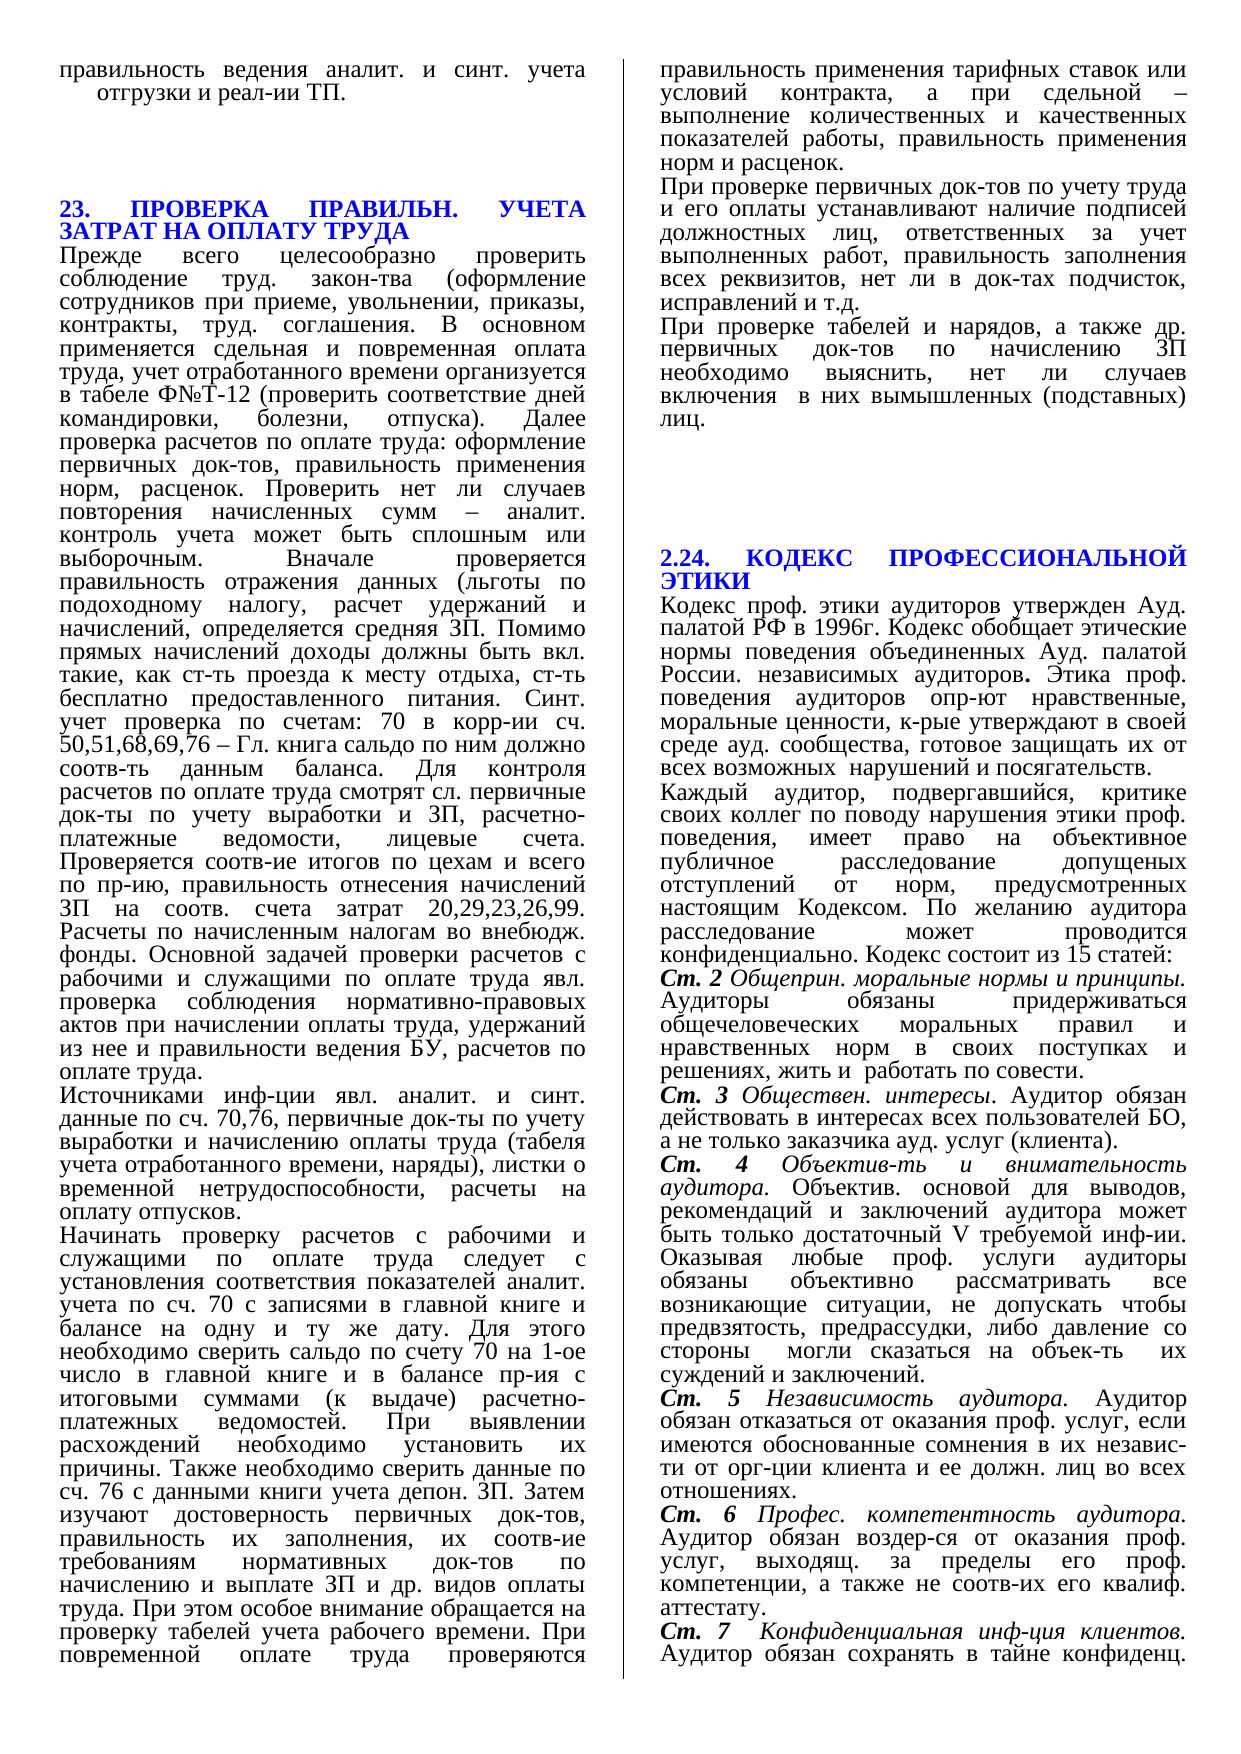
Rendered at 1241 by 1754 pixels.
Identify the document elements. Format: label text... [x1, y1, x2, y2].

text Ст. 6 Профес. компетентность аудитора. Аудитор обязан воздер-ся от оказания проф. услуг, выходящ. за пределы его проф. компетенции, а также не соотв-их его квалиф. аттестату. [660, 1504, 1187, 1621]
text При проверке табелей и нарядов, а также др. первичных док-тов по начислению ЗП необходимо выяснить, нет ли случаев включения в них вымышленных (подставных) лиц. [660, 316, 1187, 432]
text Ст. 4 Объектив-ть и внимательность аудитора. Объектив. основой для выводов, рекомендаций и заключений аудитора может быть только достаточный V требуемой инф-ии. Оказывая любые проф. услуги аудиторы обязаны объективно рассматривать все возникающие ситуации, не допускать чтобы предвзятость, предрассудки, либо давление со стороны могли сказаться на объек-ть их суждений и заключений. [660, 1154, 1187, 1388]
text Ст. 2 Общеприн. моральные нормы и принципы. Аудиторы обязаны придерживаться общечеловеческих моральных правил и нравственных норм в своих поступках и решениях, жить и работать по совести. [660, 968, 1187, 1084]
text Ст. 3 Обществен. интересы. Аудитор обязан действовать в интересах всех пользователей БО, а не только заказчика ауд. услуг (клиента). [660, 1084, 1187, 1154]
text 23. ПРОВЕРКА ПРАВИЛЬН. УЧЕТА ЗАТРАТ НА ОПЛАТУ ТРУДА [59, 198, 586, 245]
text Источниками инф-ции явл. аналит. и синт. данные по сч. 70,76, первичные док-ты по учету выработки и начислению оплаты труда (табеля учета отработанного времени, наряды), листки о временной нетрудоспособности, расчеты на оплату отпусков. [59, 1085, 586, 1225]
text Ст. 5 Независимость аудитора. Аудитор обязан отказаться от оказания проф. услуг, если имеются обоснованные сомнения в их независ-ти от орг-ции клиента и ее должн. лиц во всех отношениях. [660, 1388, 1187, 1504]
text Начинать проверку расчетов с рабочими и служащими по оплате труда следует с установления соответствия показателей аналит. учета по сч. 70 с записями в главной книге и балансе на одну и ту же дату. Для этого необходимо сверить сальдо по счету 70 на 1-ое число в главной книге и в балансе пр-ия с итоговыми суммами (к выдаче) расчетно-платежных ведомостей. При выявлении расхождений необходимо установить их причины. Также необходимо сверить данные по сч. 76 с данными книги учета депон. ЗП. Затем изучают достоверность первичных док-тов, правильность их заполнения, их соотв-ие требованиям нормативных док-тов по начислению и выплате ЗП и др. видов оплаты труда. При этом особое внимание обращается на проверку табелей учета рабочего времени. При повременной оплате труда проверяются правильность применения тарифных ставок или условий контракта, а при сдельной – выполнение количественных и качественных показателей работы, правильность применения норм и расценок. [59, 1225, 586, 1668]
text При проверке первичных док-тов по учету труда и его оплаты устанавливают наличие подписей должностных лиц, ответственных за учет выполненных работ, правильность заполнения всех реквизитов, нет ли в док-тах подчисток, исправлений и т.д. [660, 176, 1187, 316]
text 2.24. КОДЕКС ПРОФЕССИОНАЛЬНОЙ ЭТИКИ [660, 548, 1187, 595]
text Начинать проверку расчетов с рабочими и служащими по оплате труда следует с установления соответствия показателей аналит. учета по сч. 70 с записями в главной книге и балансе на одну и ту же дату. Для этого необходимо сверить сальдо по счету 70 на 1-ое число в главной книге и в балансе пр-ия с итоговыми суммами (к выдаче) расчетно-платежных ведомостей. При выявлении расхождений необходимо установить их причины. Также необходимо сверить данные по сч. 76 с данными книги учета депон. ЗП. Затем изучают достоверность первичных док-тов, правильность их заполнения, их соотв-ие требованиям нормативных док-тов по начислению и выплате ЗП и др. видов оплаты труда. При этом особое внимание обращается на проверку табелей учета рабочего времени. При повременной оплате труда проверяются правильность применения тарифных ставок или условий контракта, а при сдельной – выполнение количественных и качественных показателей работы, правильность применения норм и расценок. [660, 59, 1187, 176]
text Кодекс проф. этики аудиторов утвержден Ауд. палатой РФ в 1996г. Кодекс обобщает этические нормы поведения объединенных Ауд. палатой России. независимых аудиторов. Этика проф. поведения аудиторов опр-ют нравственные, моральные ценности, к-рые утверждают в своей среде ауд. сообщества, готовое защищать их от всех возможных нарушений и посягательств. [660, 595, 1187, 781]
text Прежде всего целесообразно проверить соблюдение труд. закон-тва (оформление сотрудников при приеме, увольнении, приказы, контракты, труд. соглашения. В основном применяется сдельная и повременная оплата труда, учет отработанного времени организуется в табеле Ф№Т-12 (проверить соответствие дней командировки, болезни, отпуска). Далее проверка расчетов по оплате труда: оформление первичных док-тов, правильность применения норм, расценок. Проверить нет ли случаев повторения начисленных сумм – аналит. контроль учета может быть сплошным или выборочным. Вначале проверяется правильность отражения данных (льготы по подоходному налогу, расчет удержаний и начислений, определяется средняя ЗП. Помимо прямых начислений доходы должны быть вкл. такие, как ст-ть проезда к месту отдыха, ст-ть бесплатно предоставленного питания. Синт. учет проверка по счетам: 70 в корр-ии сч. 50,51,68,69,76 – Гл. книга сальдо по ним должно соотв-ть данным баланса. Для контроля расчетов по оплате труда смотрят сл. первичные док-ты по учету выработки и ЗП, расчетно-платежные ведомости, лицевые счета. Проверяется соотв-ие итогов по цехам и всего по пр-ию, правильность отнесения начислений ЗП на соотв. счета затрат 20,29,23,26,99. Расчеты по начисленным налогам во внебюдж. фонды. Основной задачей проверки расчетов с рабочими и служащими по оплате труда явл. проверка соблюдения нормативно-правовых актов при начислении оплаты труда, удержаний из нее и правильности ведения БУ, расчетов по оплате труда. [59, 245, 586, 1085]
text Каждый аудитор, подвергавшийся, критике своих коллег по поводу нарушения этики проф. поведения, имеет право на объективное публичное расследование допущеных отступлений от норм, предусмотренных настоящим Кодексом. По желанию аудитора расследование может проводится конфиденциально. Кодекс состоит из 15 статей: [660, 781, 1187, 968]
text правильность ведения аналит. и синт. учета отгрузки и реал-ии ТП. [59, 59, 586, 106]
